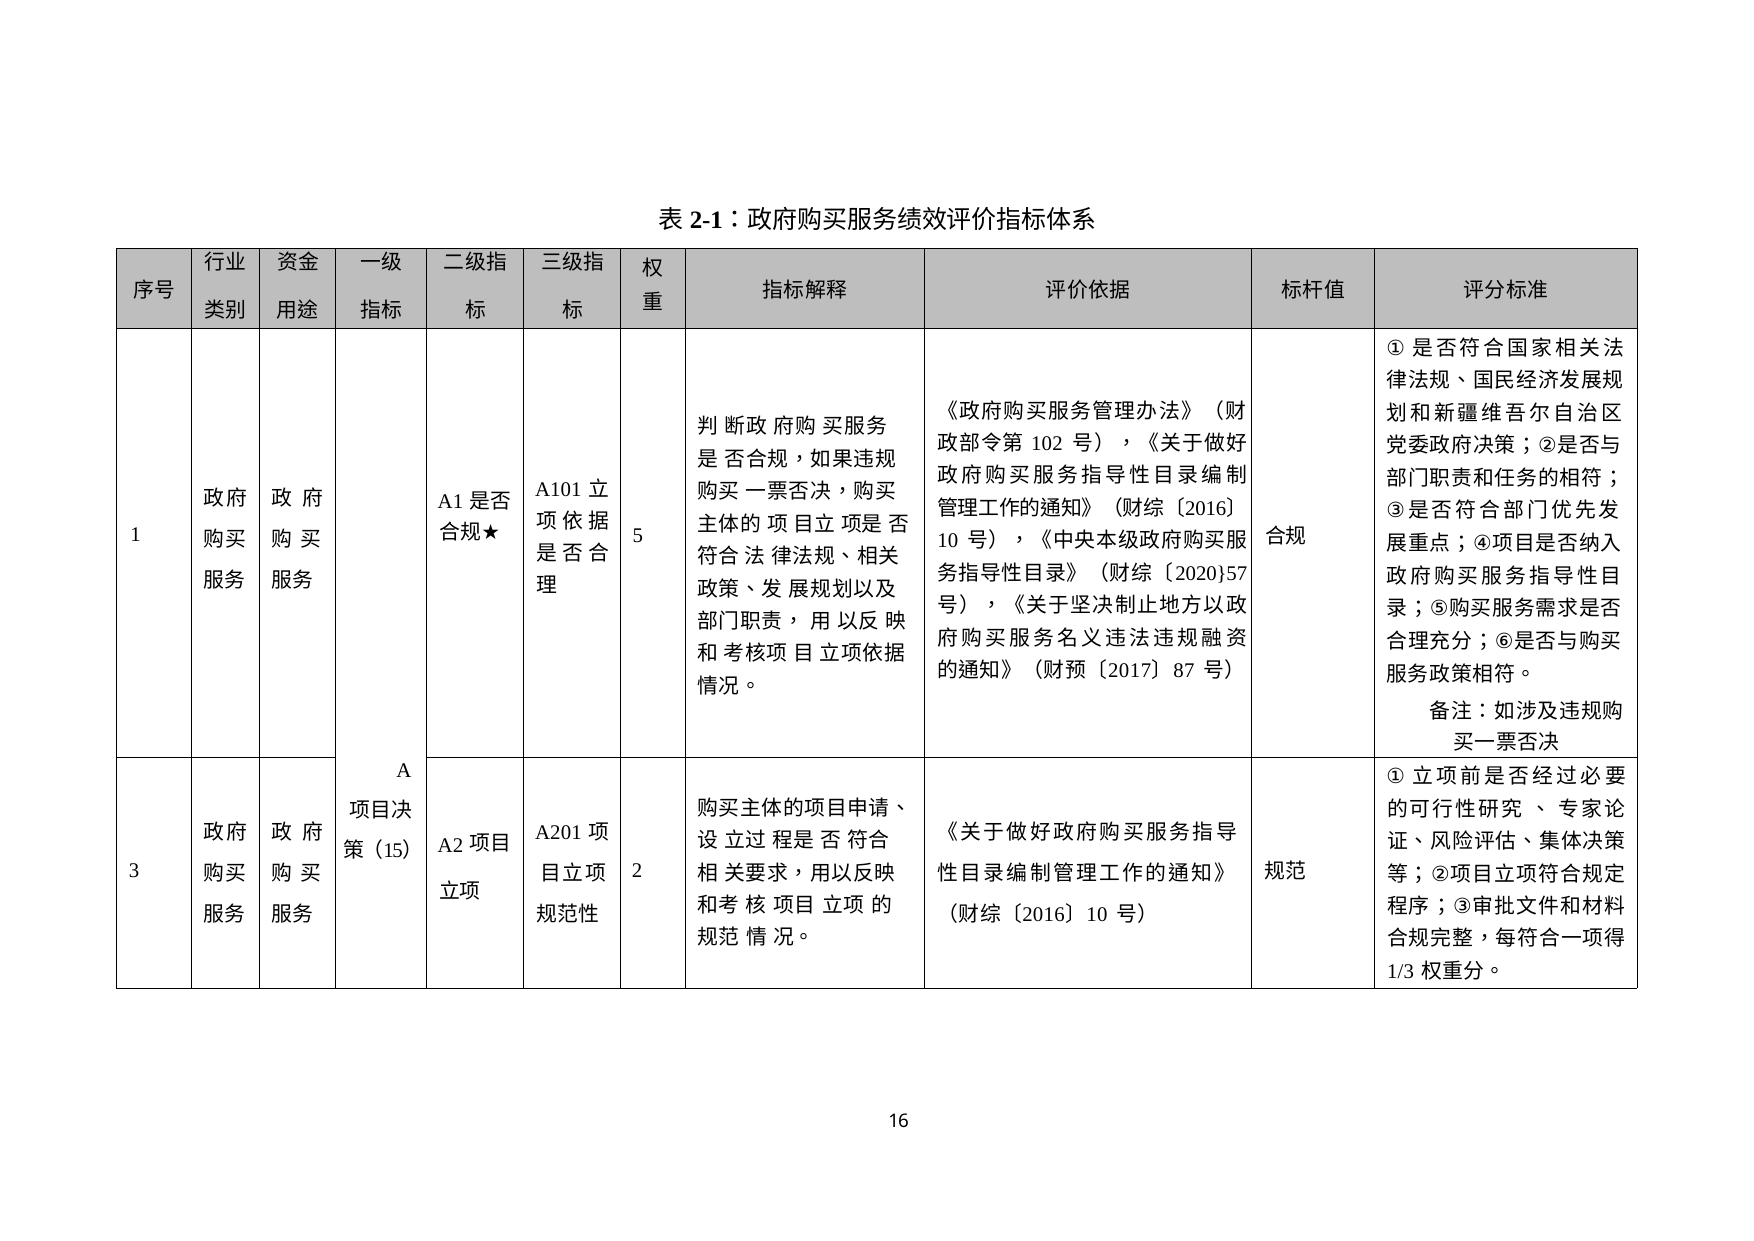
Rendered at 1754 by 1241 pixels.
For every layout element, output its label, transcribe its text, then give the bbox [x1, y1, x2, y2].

table_cell 政府 购买 服务 [192, 329, 259, 757]
table_header 指标解释 [686, 249, 924, 328]
table_header 资金 用途 [260, 249, 335, 328]
table_header 三级指 标 [524, 249, 620, 328]
table_cell 购买主体的项目申请、 设 立过 程是 否 符合 相 关要求，用以反映和考 核 项目 立项 的规范 情 况。 [686, 758, 924, 988]
table_cell 判 断政 府购 买服务 是 否合规，如果违规购买 一票否决，购买主体的 项 目立 项是 否 符合 法 律法规、相关政策、发 展规划以及部门职责， 用 以反 映和 考核项 目 立项依据情况。 [686, 329, 924, 757]
table_cell 2 [621, 758, 685, 988]
table_cell A2 项目 立项 [427, 758, 523, 988]
table_cell 1 [117, 329, 191, 757]
table_cell 《政府购买服务管理办法》（财 政部令第 102 号），《关于做好 政府购买服务指导性目录编制 管理工作的通知》（财综〔2016〕 10 号），《中央本级政府购买服 务指导性目录》（财综〔2020}57 号），《关于坚决制止地方以政 府购买服务名义违法违规融资 的通知》（财预〔2017〕87 号） [925, 329, 1251, 757]
table_cell A 项目决 策（15） [336, 329, 426, 988]
table_cell 政 府 购 买 服务 [260, 329, 335, 757]
table_cell ①是否符合国家相关法 律法规、国民经济发展规 划和新疆维吾尔自治区 党委政府决策；②是否与 部门职责和任务的相符； ③是否符合部门优先发 展重点；④项目是否纳入 政府购买服务指导性目 录；⑤购买服务需求是否 合理充分；⑥是否与购买 服务政策相符。 备注：如涉及违规购 买一票否决 [1375, 329, 1637, 757]
table_cell 规范 [1252, 758, 1374, 988]
table_header 权 重 [621, 249, 685, 328]
table_cell ①立项前是否经过必要 的可行性研究 、 专家论 证、风险评估、集体决策 等；②项目立项符合规定 程序；③审批文件和材料 合规完整，每符合一项得 1/3 权重分。 [1375, 758, 1637, 988]
text 表 2-1：政府购买服务绩效评价指标体系 [658, 203, 1638, 234]
table_cell A1 是否 合规★ [427, 329, 523, 757]
table_header 一级 指标 [336, 249, 426, 328]
table_header 标杆值 [1252, 249, 1374, 328]
table_cell A101 立 项依据 是否合 理 [524, 329, 620, 757]
table_cell A201 项 目立项 规范性 [524, 758, 620, 988]
table_cell 3 [117, 758, 191, 988]
table_header 序号 [117, 249, 191, 328]
table_cell 5 [621, 329, 685, 757]
table_header 行业 类别 [192, 249, 259, 328]
table_cell 合规 [1252, 329, 1374, 757]
table_cell 政府 购买 服务 [192, 758, 259, 988]
table_cell 政 府 购 买 服务 [260, 758, 335, 988]
table_header 评分标准 [1375, 249, 1637, 328]
table_cell 《关于做好政府购买服务指导 性目录编制管理工作的通知》 （财综〔2016〕10 号） [925, 758, 1251, 988]
table_header 评价依据 [925, 249, 1251, 328]
table_header 二级指 标 [427, 249, 523, 328]
